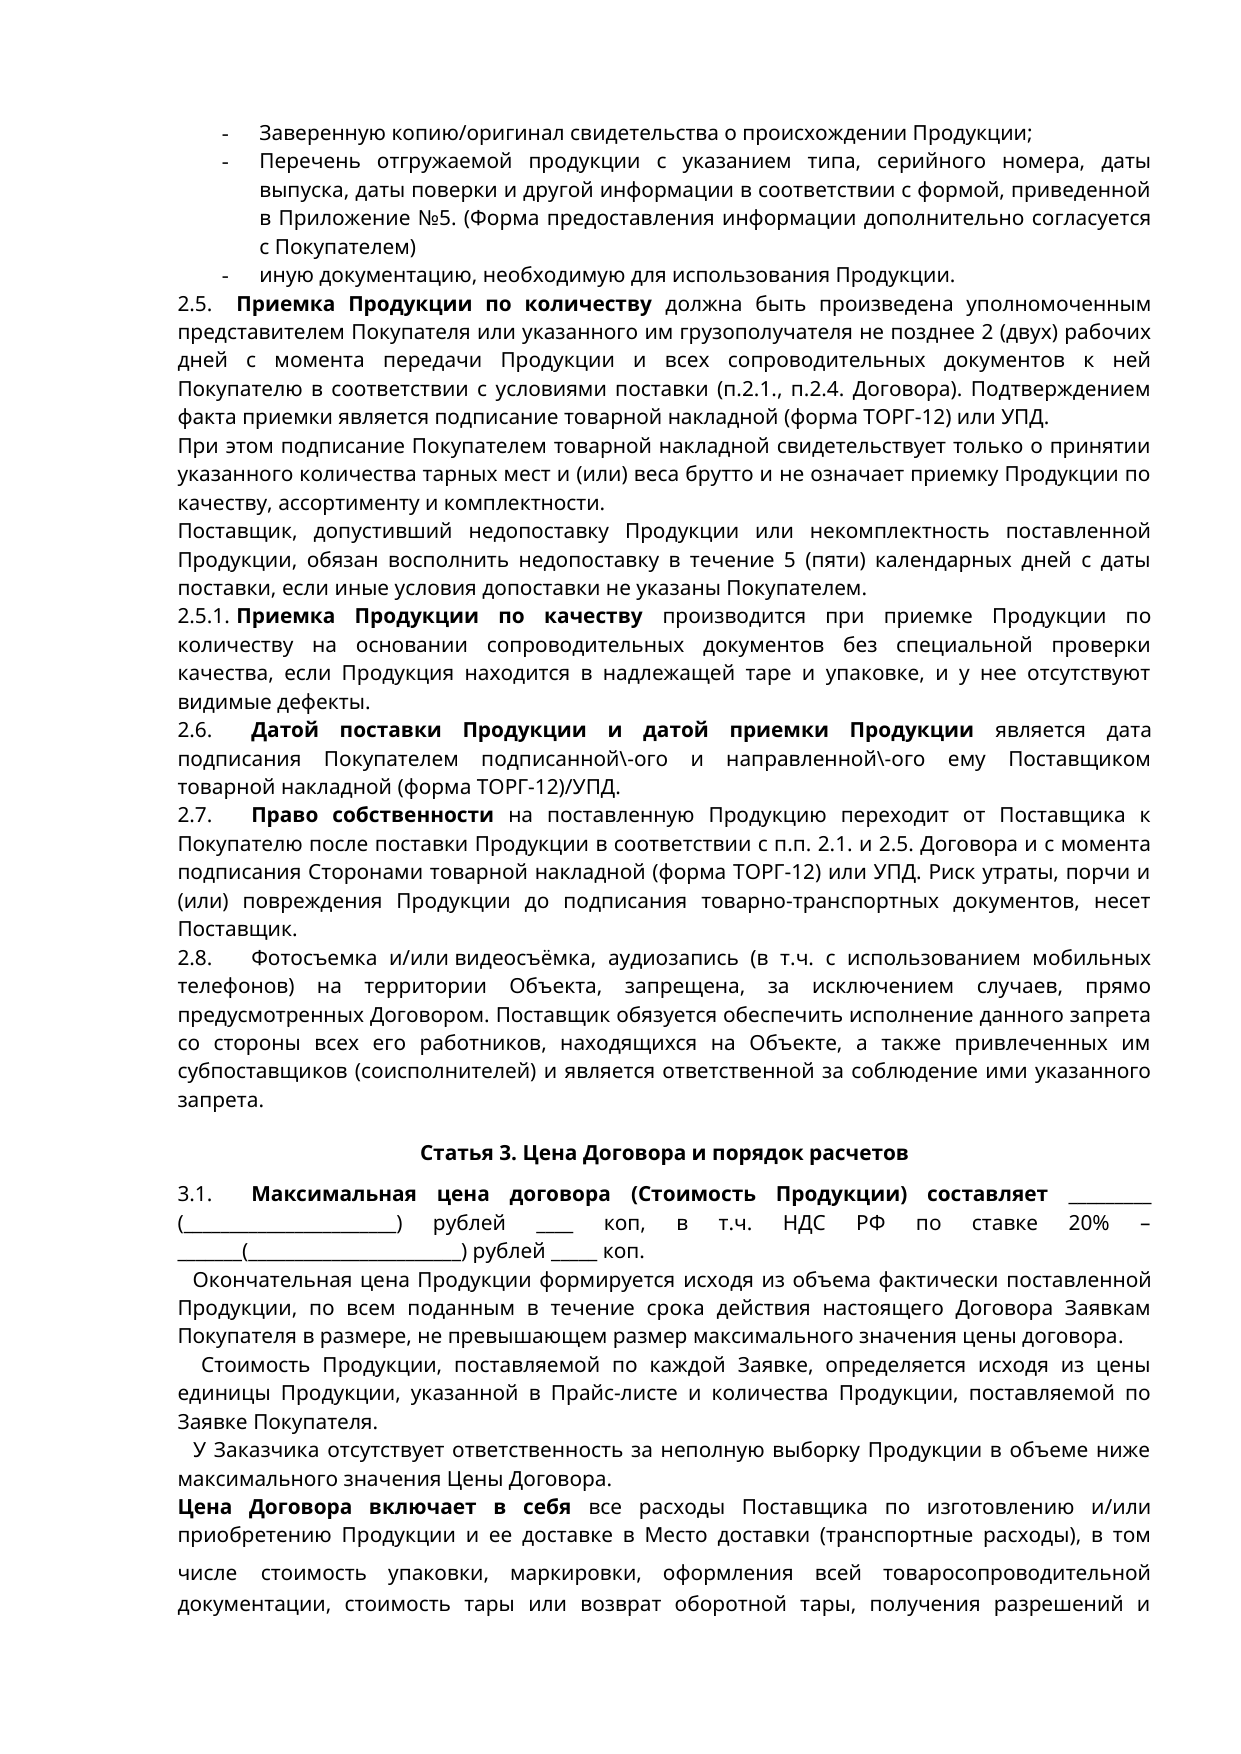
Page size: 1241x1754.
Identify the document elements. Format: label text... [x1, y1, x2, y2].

list Поставщик, допустивший недопоставку Продукции или некомплектность поставленной Продукции, обязан восполнить недопоставку в течение 5 (пяти) календарных дней с даты поставки, если иные условия допоставки не указаны Покупателем. [177, 516, 1152, 602]
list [177, 1492, 1152, 1617]
list иную документацию, необходимую для использования Продукции. [222, 260, 1152, 289]
list При этом подписание Покупателем товарной накладной свидетельствует только о принятии указанного количества тарных мест и (или) веса брутто и не означает приемку Продукции по качеству, ассортименту и комплектности. [177, 431, 1152, 516]
text У Заказчика отсутствует ответственность за неполную выборку Продукции в объеме ниже максимального значения Цены Договора. [177, 1435, 1152, 1492]
list Перечень отгружаемой продукции с указанием типа, серийного номера, даты выпуска, даты поверки и другой информации в соответствии с формой, приведенной в Приложение №5. (Форма предоставления информации дополнительно согласуется с Покупателем) [222, 147, 1152, 260]
text Статья 3. Цена Договора и порядок расчетов [177, 1138, 1152, 1167]
list Приемка Продукции по количеству должна быть произведена уполномоченным представителем Покупателя или указанного им грузополучателя не позднее 2 (двух) рабочих дней с момента передачи Продукции и всех сопроводительных документов к ней Покупателю в соответствии с условиями поставки (п.2.1., п.2.4. Договора). Подтверждением факта приемки является подписание товарной накладной (форма ТОРГ-12) или УПД. [177, 289, 1152, 431]
list Фотосъемка и/или видеосъёмка, аудиозапись (в т.ч. с использованием мобильных телефонов) на территории Объекта, запрещена, за исключением случаев, прямо предусмотренных Договором. Поставщик обязуется обеспечить исполнение данного запрета со стороны всех его работников, находящихся на Объекте, а также привлеченных им субпоставщиков (соисполнителей) и является ответственной за соблюдение ими указанного запрета. [177, 943, 1152, 1113]
text Окончательная цена Продукции формируется исходя из объема фактически поставленной Продукции, по всем поданным в течение срока действия настоящего Договора Заявкам Покупателя в размере, не превышающем размер максимального значения цены договора. [177, 1265, 1152, 1350]
text 3.1. Максимальная цена договора (Стоимость Продукции) составляет _________ (_______________________) рублей ____ коп, в т.ч. НДС РФ по ставке 20% – _______(_______________________) рублей _____ коп. [177, 1179, 1152, 1265]
list Заверенную копию/оригинал свидетельства о происхождении Продукции; [222, 118, 1152, 147]
list Приемка Продукции по качеству производится при приемке Продукции по количеству на основании сопроводительных документов без специальной проверки качества, если Продукция находится в надлежащей таре и упаковке, и у нее отсутствуют видимые дефекты. [177, 602, 1152, 715]
list Датой поставки Продукции и датой приемки Продукции является дата подписания Покупателем подписанной\-ого и направленной\-ого ему Поставщиком товарной накладной (форма ТОРГ-12)/УПД. [177, 715, 1152, 801]
list Право собственности на поставленную Продукцию переходит от Поставщика к Покупателю после поставки Продукции в соответствии с п.п. 2.1. и 2.5. Договора и с момента подписания Сторонами товарной накладной (форма ТОРГ-12) или УПД. Риск утраты, порчи и (или) повреждения Продукции до подписания товарно-транспортных документов, несет Поставщик. [177, 801, 1152, 943]
text Стоимость Продукции, поставляемой по каждой Заявке, определяется исходя из цены единицы Продукции, указанной в Прайс-листе и количества Продукции, поставляемой по Заявке Покупателя. [177, 1350, 1152, 1435]
